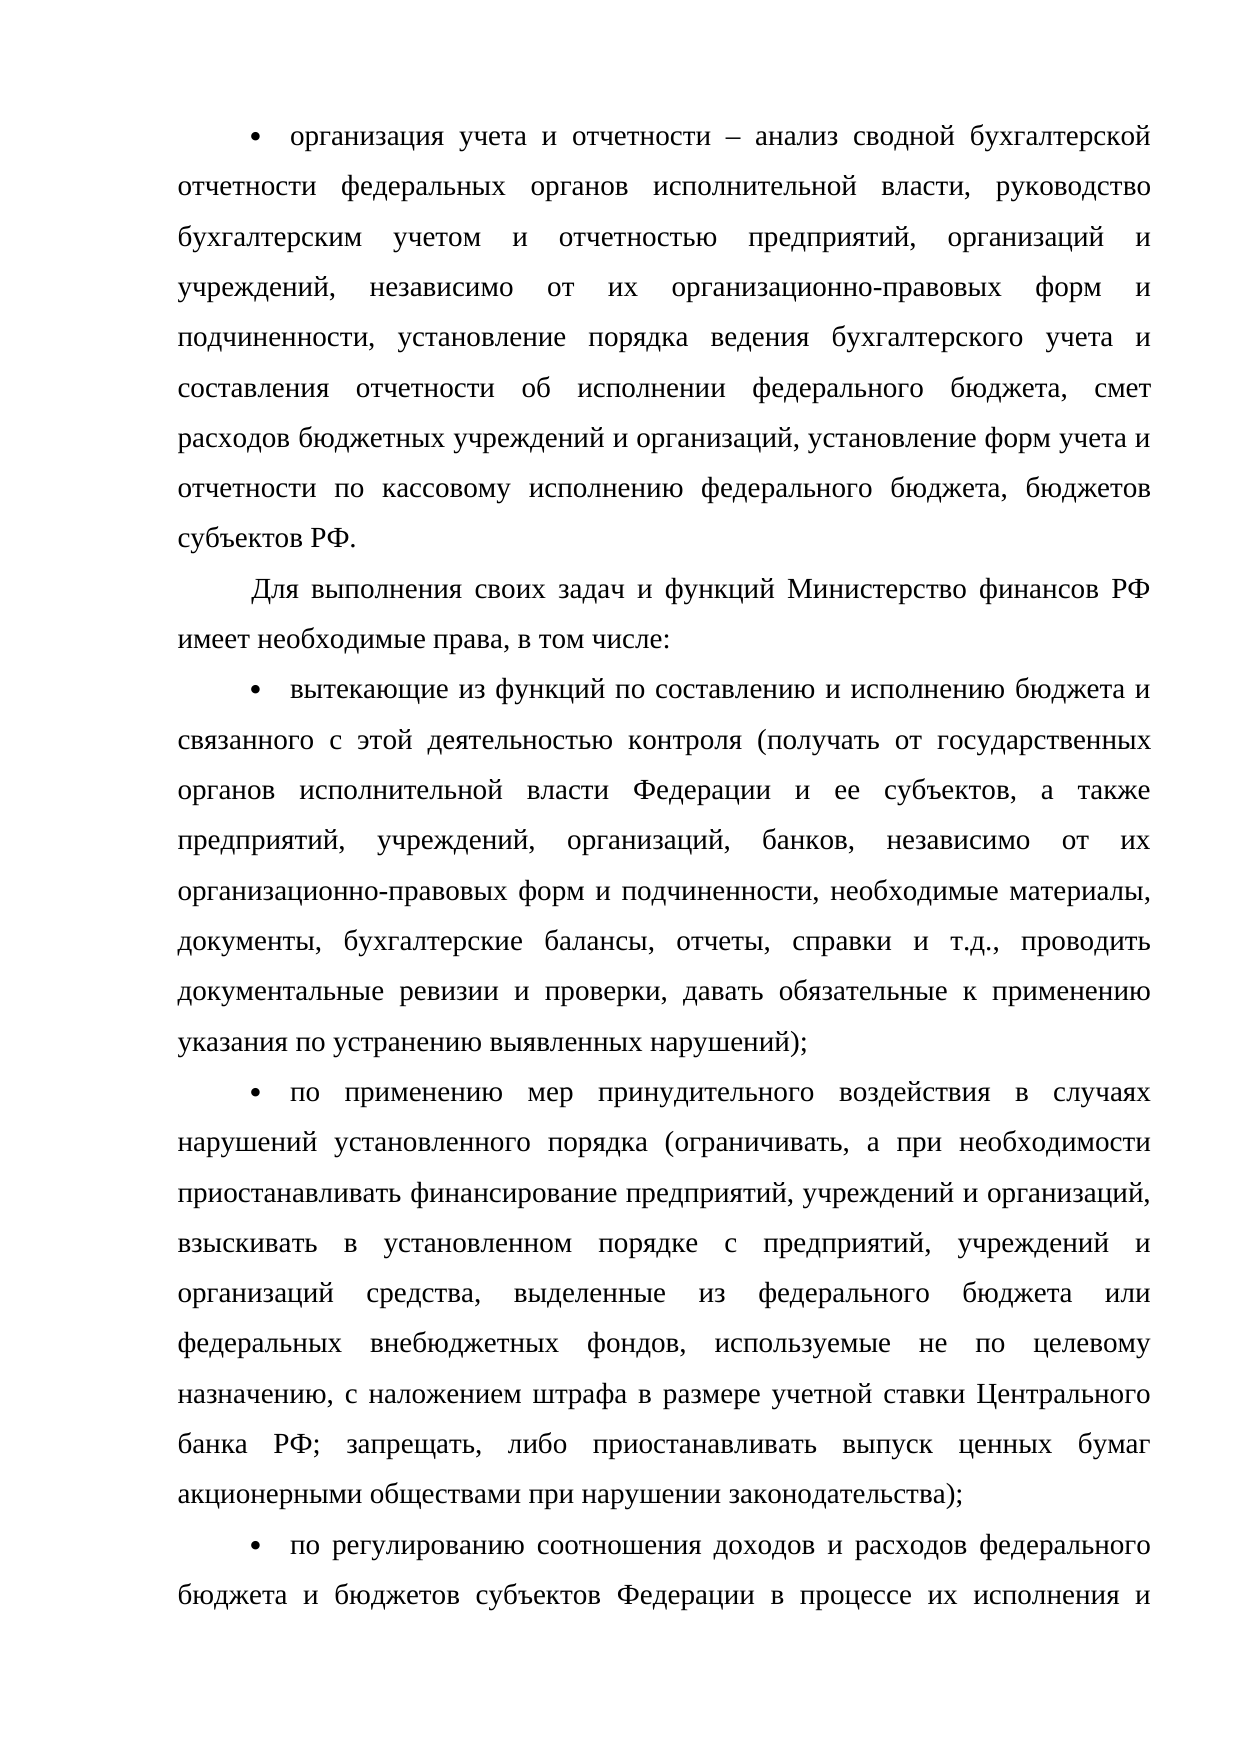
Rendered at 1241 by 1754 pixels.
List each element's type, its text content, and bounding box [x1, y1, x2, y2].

text Для выполнения своих задач и функций Министерство финансов РФ имеет необходимые права, в том числе: [177, 571, 1152, 655]
list по применению мер принудительного воздействия в случаях нарушений установленного порядка (ограничивать, а при необходимости приостанавливать финансирование предприятий, учреждений и организаций, взыскивать в установленном порядке с предприятий, учреждений и организаций средства, выделенные из федерального бюджета или федеральных внебюджетных фондов, используемые не по целевому назначению, с наложением штрафа в размере учетной ставки Центрального банка РФ; запрещать, либо приостанавливать выпуск ценных бумаг акционерными обществами при нарушении законодательства); [177, 1074, 1152, 1510]
list организация учета и отчетности – анализ сводной бухгалтерской отчетности федеральных органов исполнительной власти, руководство бухгалтерским учетом и отчетностью предприятий, организаций и учреждений, независимо от их организационно-правовых форм и подчиненности, установление порядка ведения бухгалтерского учета и составления отчетности об исполнении федерального бюджета, смет расходов бюджетных учреждений и организаций, установление форм учета и отчетности по кассовому исполнению федерального бюджета, бюджетов субъектов РФ. [177, 118, 1152, 554]
list вытекающие из функций по составлению и исполнению бюджета и связанного с этой деятельностью контроля (получать от государственных органов исполнительной власти Федерации и ее субъектов, а также предприятий, учреждений, организаций, банков, независимо от их организационно-правовых форм и подчиненности, необходимые материалы, документы, бухгалтерские балансы, отчеты, справки и т.д., проводить документальные ревизии и проверки, давать обязательные к применению указания по устранению выявленных нарушений); [177, 672, 1152, 1057]
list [177, 1527, 1152, 1611]
